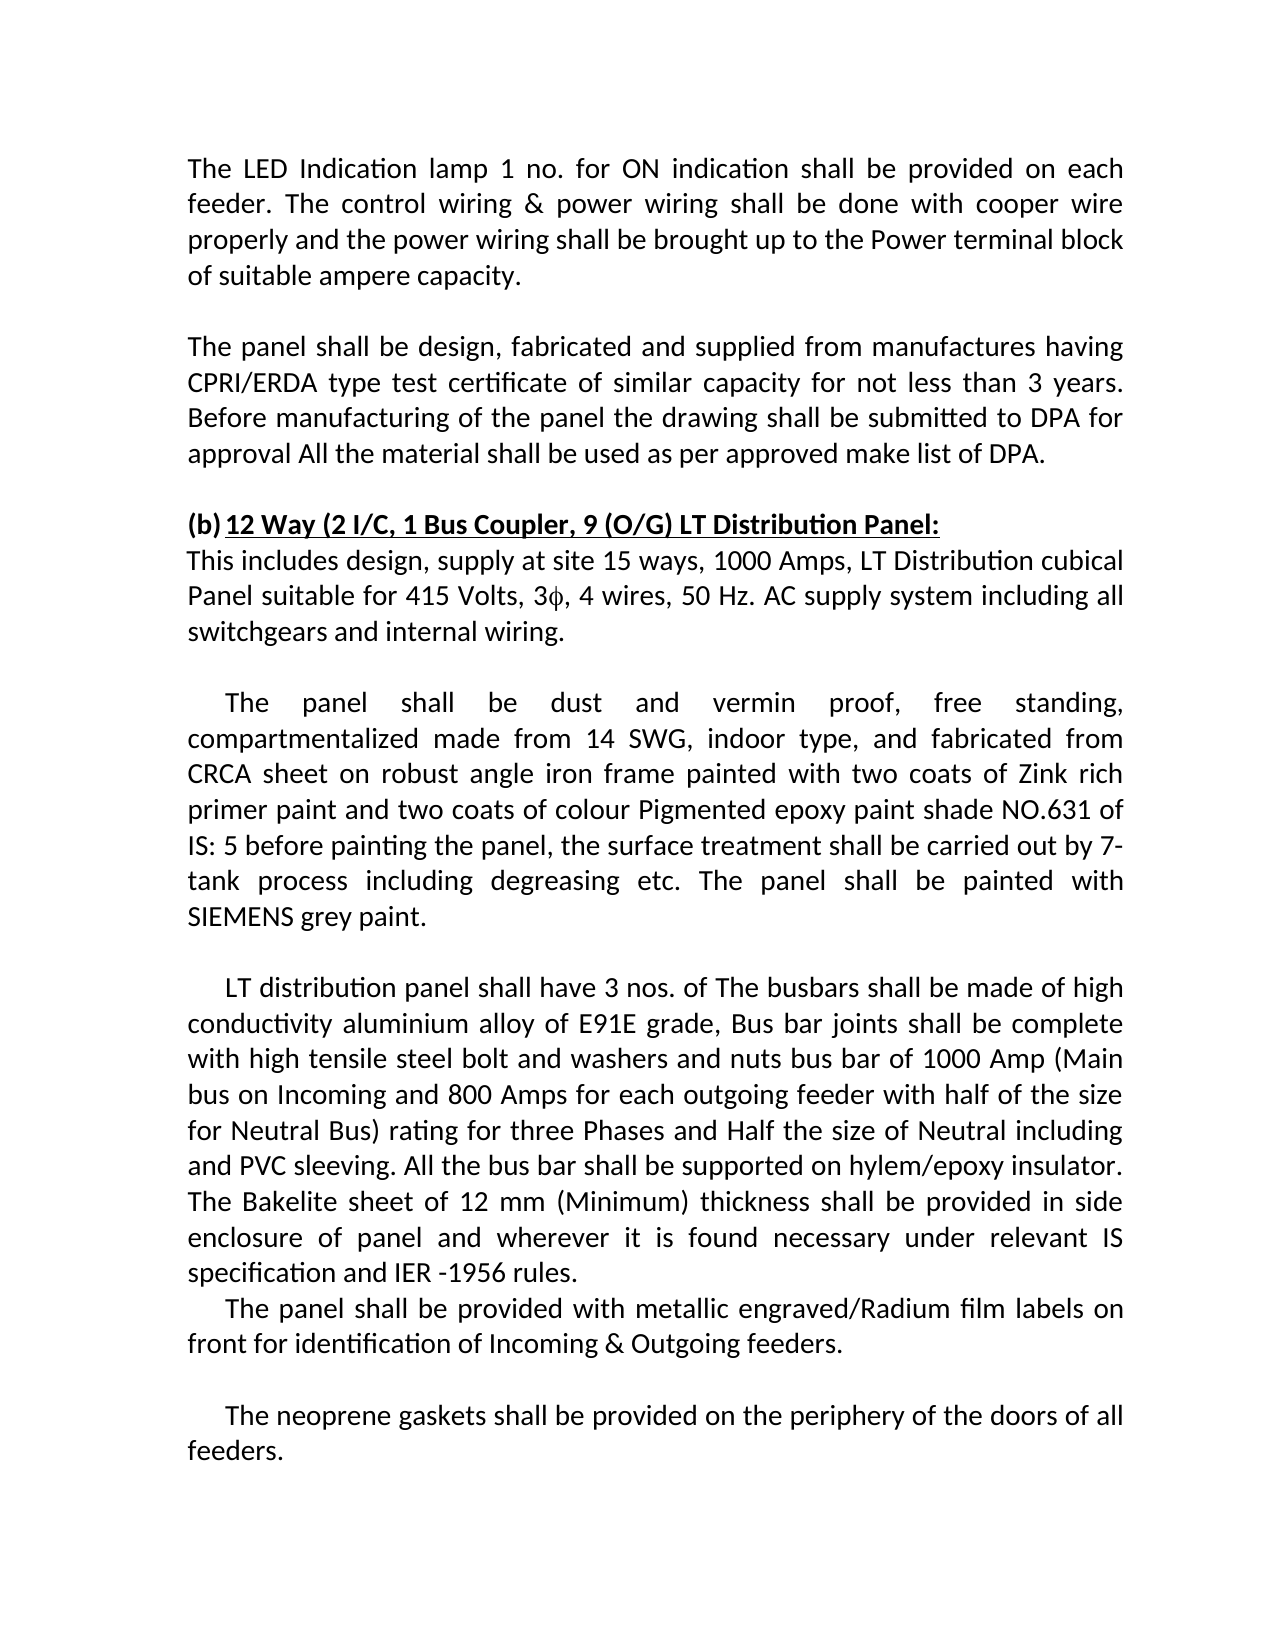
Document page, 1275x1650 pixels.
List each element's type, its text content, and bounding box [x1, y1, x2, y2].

text The LED Indication lamp 1 no. for ON indication shall be provided on each feeder. The control wiring & power wiring shall be done with cooper wire properly and the power wiring shall be brought up to the Power terminal block of suitable ampere capacity. [187, 150, 1125, 292]
text The panel shall be dust and vermin proof, free standing, compartmentalized made from 14 SWG, indoor type, and fabricated from CRCA sheet on robust angle iron frame painted with two coats of Zink rich primer paint and two coats of colour Pigmented epoxy paint shade NO.631 of IS: 5 before painting the panel, the surface treatment shall be carried out by 7-tank process including degreasing etc. The panel shall be painted with SIEMENS grey paint. [187, 684, 1125, 934]
text This includes design, supply at site 15 ways, 1000 Amps, LT Distribution cubical Panel suitable for 415 Volts, 3, 4 wires, 50 Hz. AC supply system including all switchgears and internal wiring. [186, 542, 1125, 649]
text The panel shall be provided with metallic engraved/Radium film labels on front for identification of Incoming & Outgoing feeders. [187, 1290, 1125, 1361]
text LT distribution panel shall have 3 nos. of The busbars shall be made of high conductivity aluminium alloy of E91E grade, Bus bar joints shall be complete with high tensile steel bolt and washers and nuts bus bar of 1000 Amp (Main bus on Incoming and 800 Amps for each outgoing feeder with half of the size for Neutral Bus) rating for three Phases and Half the size of Neutral including and PVC sleeving. All the bus bar shall be supported on hylem/epoxy insulator. The Bakelite sheet of 12 mm (Minimum) thickness shall be provided in side enclosure of panel and wherever it is found necessary under relevant IS specification and IER -1956 rules. [187, 969, 1125, 1290]
text The neoprene gaskets shall be provided on the periphery of the doors of all feeders. [187, 1397, 1125, 1468]
list 12 Way (2 I/C, 1 Bus Coupler, 9 (O/G) LT Distribution Panel: [187, 506, 1125, 542]
text The panel shall be design, fabricated and supplied from manufactures having CPRI/ERDA type test certificate of similar capacity for not less than 3 years. Before manufacturing of the panel the drawing shall be submitted to DPA for approval All the material shall be used as per approved make list of DPA. [187, 328, 1125, 471]
